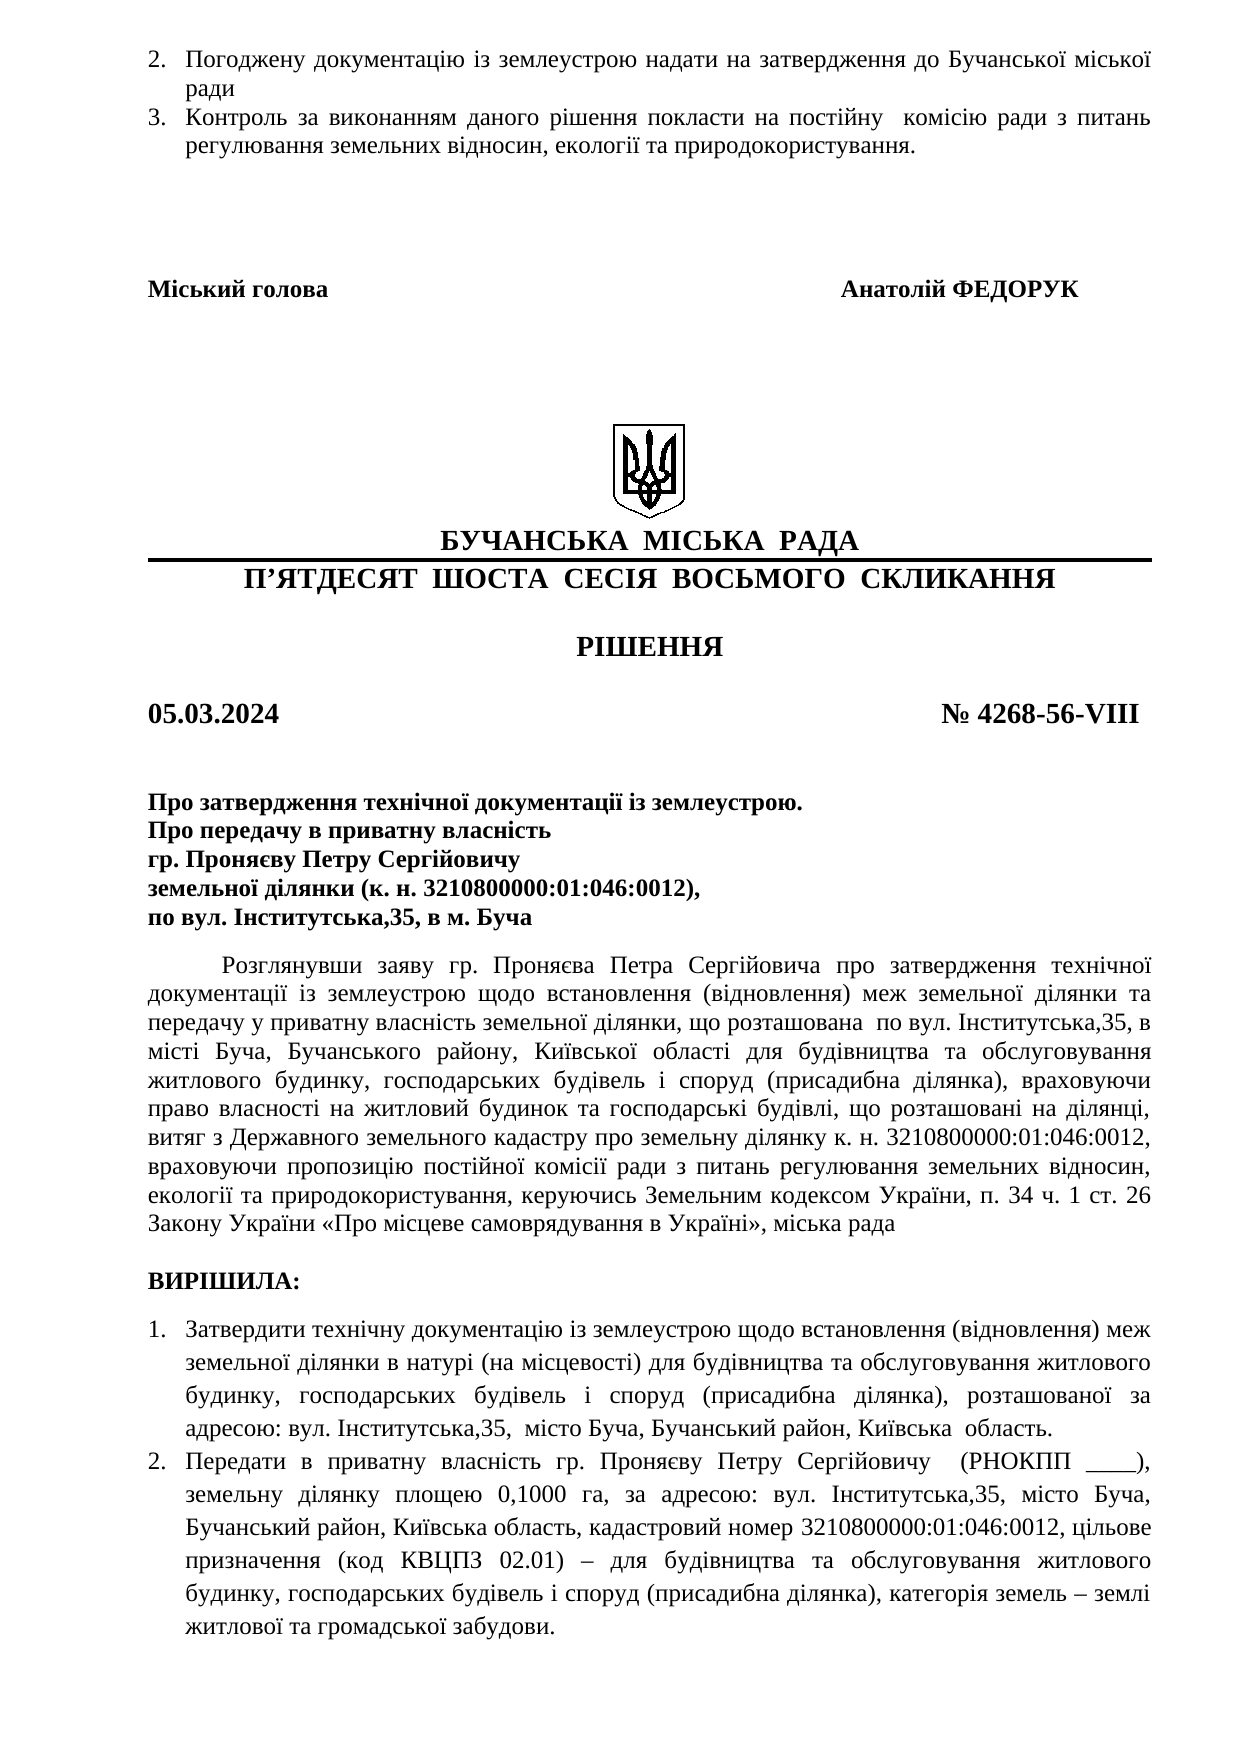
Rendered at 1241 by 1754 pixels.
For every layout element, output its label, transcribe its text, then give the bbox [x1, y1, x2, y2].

list Контроль за виконанням даного рішення покласти на постійну комісію ради з питань регулювання земельних відносин, екології та природокористування. [148, 102, 1152, 159]
list Затвердити технічну документацію із землеустрою щодо встановлення (відновлення) меж земельної ділянки в натурі (на місцевості) для будівництва та обслуговування житлового будинку, господарських будівель і споруд (присадибна ділянка), розташованої за адресою: вул. Інститутська,35, місто Буча, Бучанський район, Київська область. [148, 1314, 1152, 1442]
text земельної ділянки (к. н. 3210800000:01:046:0012), [148, 873, 1152, 902]
text ВИРІШИЛА: [148, 1266, 1152, 1295]
text Міський голова Анатолій ФЕДОРУК [148, 274, 1152, 303]
text РІШЕННЯ [148, 629, 1152, 662]
text П’ЯТДЕСЯТ ШОСТА СЕСІЯ ВОСЬМОГО СКЛИКАННЯ [148, 562, 1152, 595]
text БУЧАНСЬКА МІСЬКА РАДА [148, 523, 1152, 558]
text Про передачу в приватну власність [148, 816, 1152, 844]
list Передати в приватну власність гр. Проняєву Петру Сергійовичу (РНОКПП ____), земельну ділянку площею 0,1000 га, за адресою: вул. Інститутська,35, місто Буча, Бучанський район, Київська область, кадастровий номер 3210800000:01:046:0012, цільове призначення (код КВЦПЗ 02.01) – для будівництва та обслуговування житлового будинку, господарських будівель і споруд (присадибна ділянка), категорія земель – землі житлової та громадської забудови. [148, 1446, 1152, 1640]
text 05.03.2024 № 4268-56-VIІІ [148, 696, 1152, 729]
text гр. Проняєву Петру Сергійовичу [148, 844, 1152, 873]
text Розглянувши заяву гр. Проняєва Петра Сергійовича про затвердження технічної документації із землеустрою щодо встановлення (відновлення) меж земельної ділянки та передачу у приватну власність земельної ділянки, що розташована по вул. Інститутська,35, в місті Буча, Бучанського району, Київської області для будівництва та обслуговування житлового будинку, господарських будівель і споруд (присадибна ділянка), враховуючи право власності на житловий будинок та господарські будівлі, що розташовані на ділянці, витяг з Державного земельного кадастру про земельну ділянку к. н. 3210800000:01:046:0012, враховуючи пропозицію постійної комісії ради з питань регулювання земельних відносин, екології та природокористування, керуючись Земельним кодексом України, п. 34 ч. 1 ст. 26 Закону України «Про місцеве самоврядування в Україні», міська рада [148, 950, 1152, 1237]
list Погоджену документацію із землеустрою надати на затвердження до Бучанської міської ради [148, 44, 1152, 102]
text по вул. Інститутська,35, в м. Буча [148, 902, 1152, 931]
text Про затвердження технічної документації із землеустрою. [148, 787, 1152, 816]
